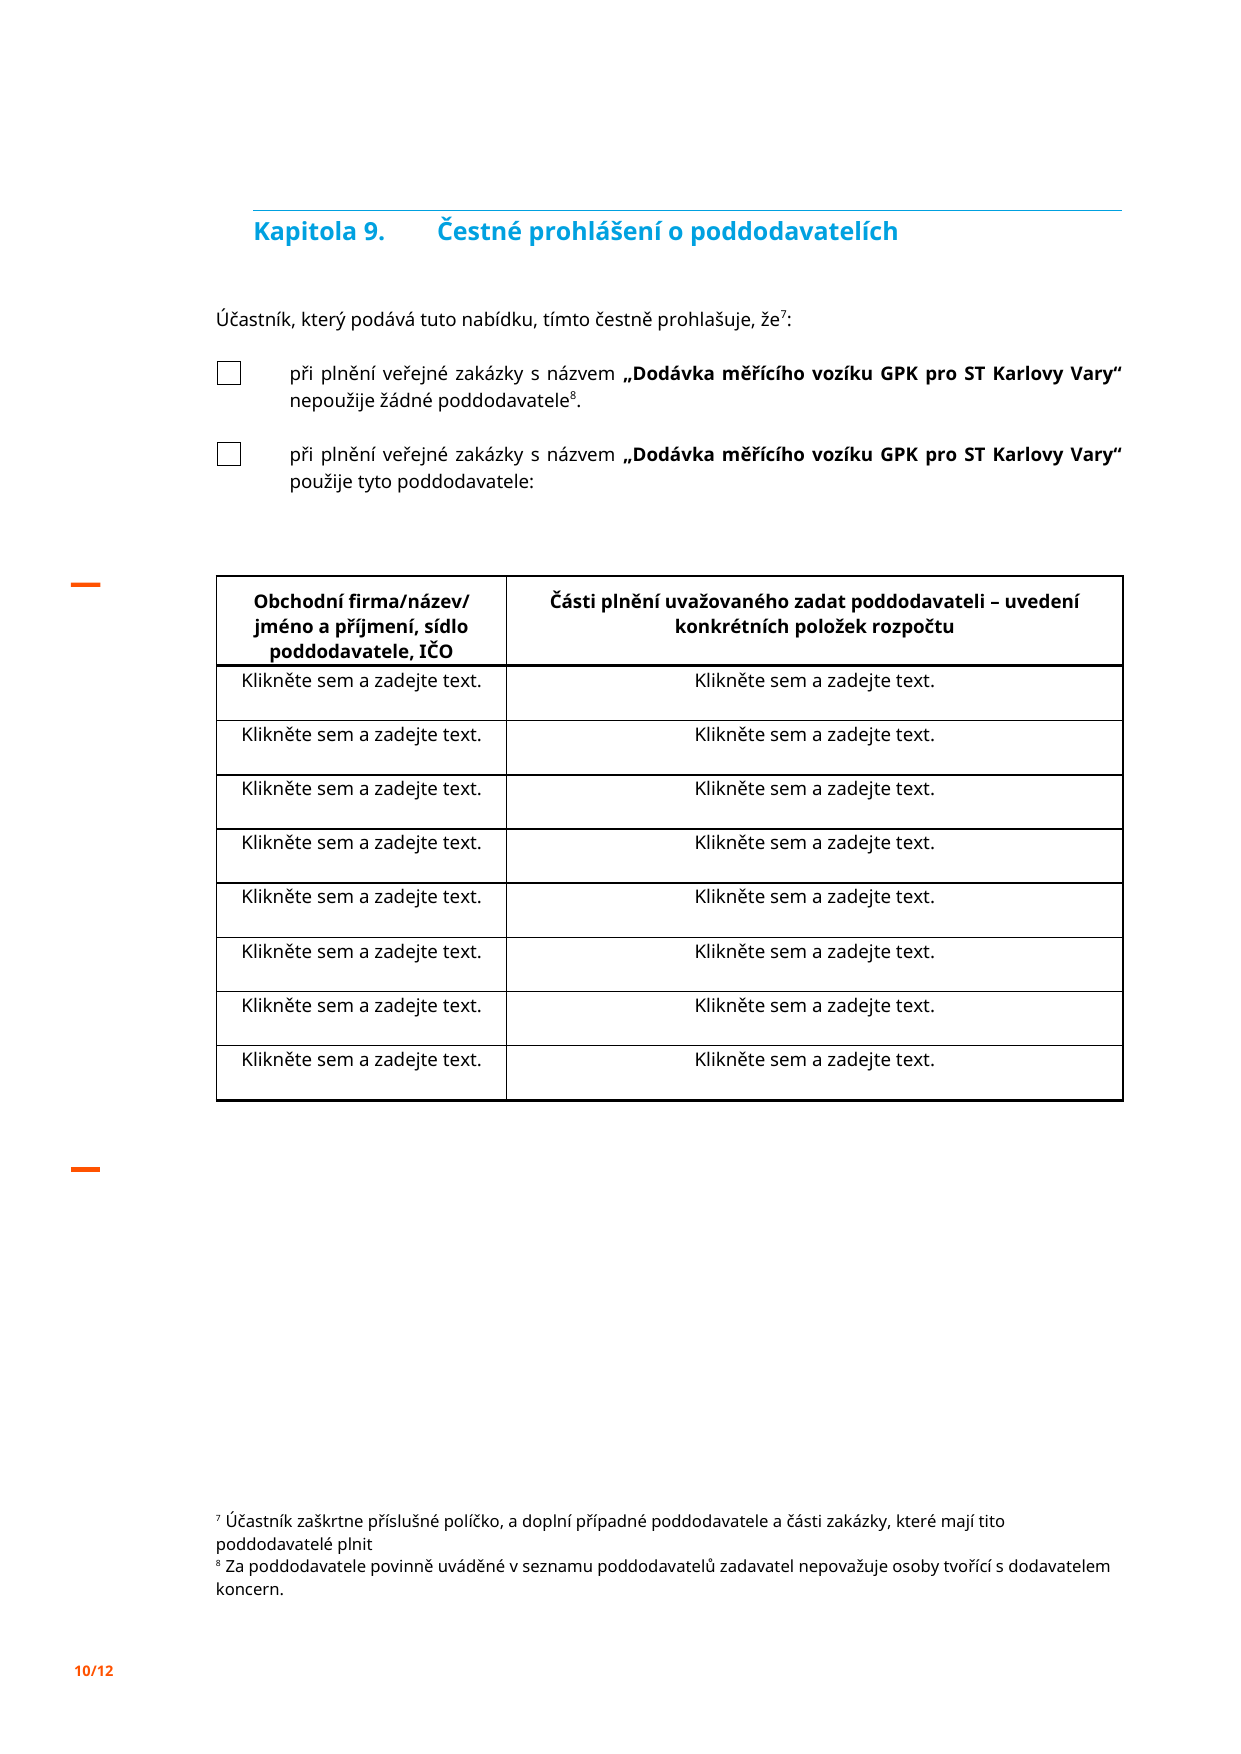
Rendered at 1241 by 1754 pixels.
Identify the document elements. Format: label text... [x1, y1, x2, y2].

subtitle Čestné prohlášení o poddodavatelích [253, 211, 1122, 247]
table_header Části plnění uvažovaného zadat poddodavateli – uvedení konkrétních položek rozpočtu [507, 577, 1122, 664]
text při plnění veřejné zakázky s názvem „Dodávka měřícího vozíku GPK pro ST Karlovy Vary“ použije tyto poddodavatele: [216, 441, 1122, 494]
text při plnění veřejné zakázky s názvem „Dodávka měřícího vozíku GPK pro ST Karlovy Vary“ nepoužije žádné poddodavatele. [216, 360, 1122, 413]
table_header Obchodní firma/název/ jméno a příjmení, sídlo poddodavatele, IČO [217, 577, 506, 664]
text Účastník, který podává tuto nabídku, tímto čestně prohlašuje, že: [216, 307, 1122, 332]
